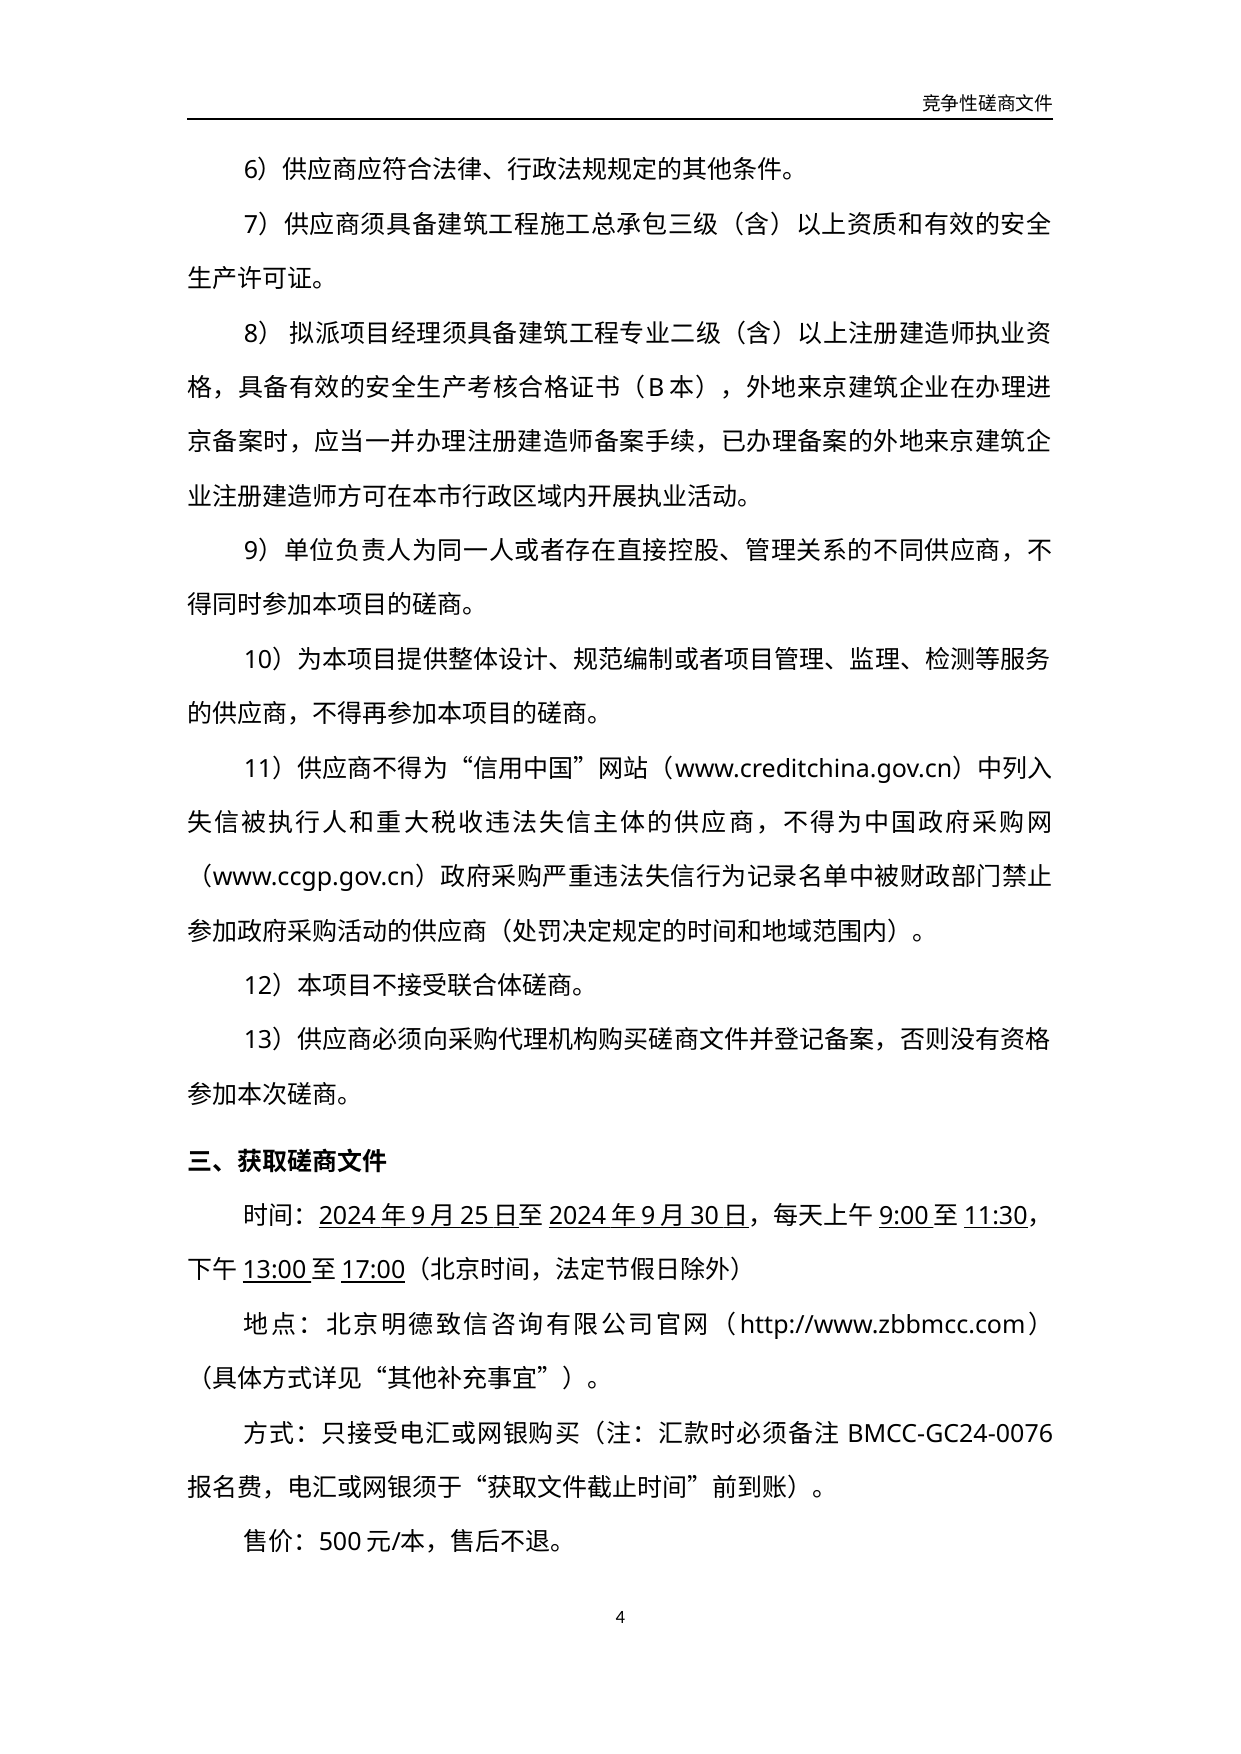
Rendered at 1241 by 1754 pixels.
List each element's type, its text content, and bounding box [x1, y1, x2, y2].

text 7）供应商须具备建筑工程施工总承包三级（含）以上资质和有效的安全生产许可证。 [187, 204, 1053, 295]
text 地点：北京明德致信咨询有限公司官网（http://www.zbbmcc.com）（具体方式详见“其他补充事宜”）。 [187, 1304, 1053, 1395]
text 13）供应商必须向采购代理机构购买磋商文件并登记备案，否则没有资格参加本次磋商。 [187, 1020, 1053, 1111]
text 10）为本项目提供整体设计、规范编制或者项目管理、监理、检测等服务的供应商，不得再参加本项目的磋商。 [187, 639, 1053, 730]
text 售价：500元/本，售后不退。 [187, 1522, 1053, 1558]
text 11）供应商不得为“信用中国”网站（www.creditchina.gov.cn）中列入失信被执行人和重大税收违法失信主体的供应商，不得为中国政府采购网（www.ccgp.gov.cn）政府采购严重违法失信行为记录名单中被财政部门禁止参加政府采购活动的供应商（处罚决定规定的时间和地域范围内）。 [187, 748, 1053, 947]
text 9）单位负责人为同一人或者存在直接控股、管理关系的不同供应商，不得同时参加本项目的磋商。 [187, 531, 1053, 621]
subtitle 三、获取磋商文件 [187, 1141, 1053, 1177]
text 6）供应商应符合法律、行政法规规定的其他条件。 [187, 150, 1053, 186]
text 时间：2024年9月25日至2024年9月30日，每天上午9:00至11:30，下午13:00至17:00（北京时间，法定节假日除外） [187, 1196, 1053, 1286]
text 12）本项目不接受联合体磋商。 [187, 966, 1053, 1002]
text 8） 拟派项目经理须具备建筑工程专业二级（含）以上注册建造师执业资格，具备有效的安全生产考核合格证书（B本），外地来京建筑企业在办理进京备案时，应当一并办理注册建造师备案手续，已办理备案的外地来京建筑企业注册建造师方可在本市行政区域内开展执业活动。 [187, 313, 1053, 512]
text 方式：只接受电汇或网银购买（注：汇款时必须备注BMCC-GC24-0076报名费，电汇或网银须于“获取文件截止时间”前到账）。 [187, 1413, 1053, 1504]
